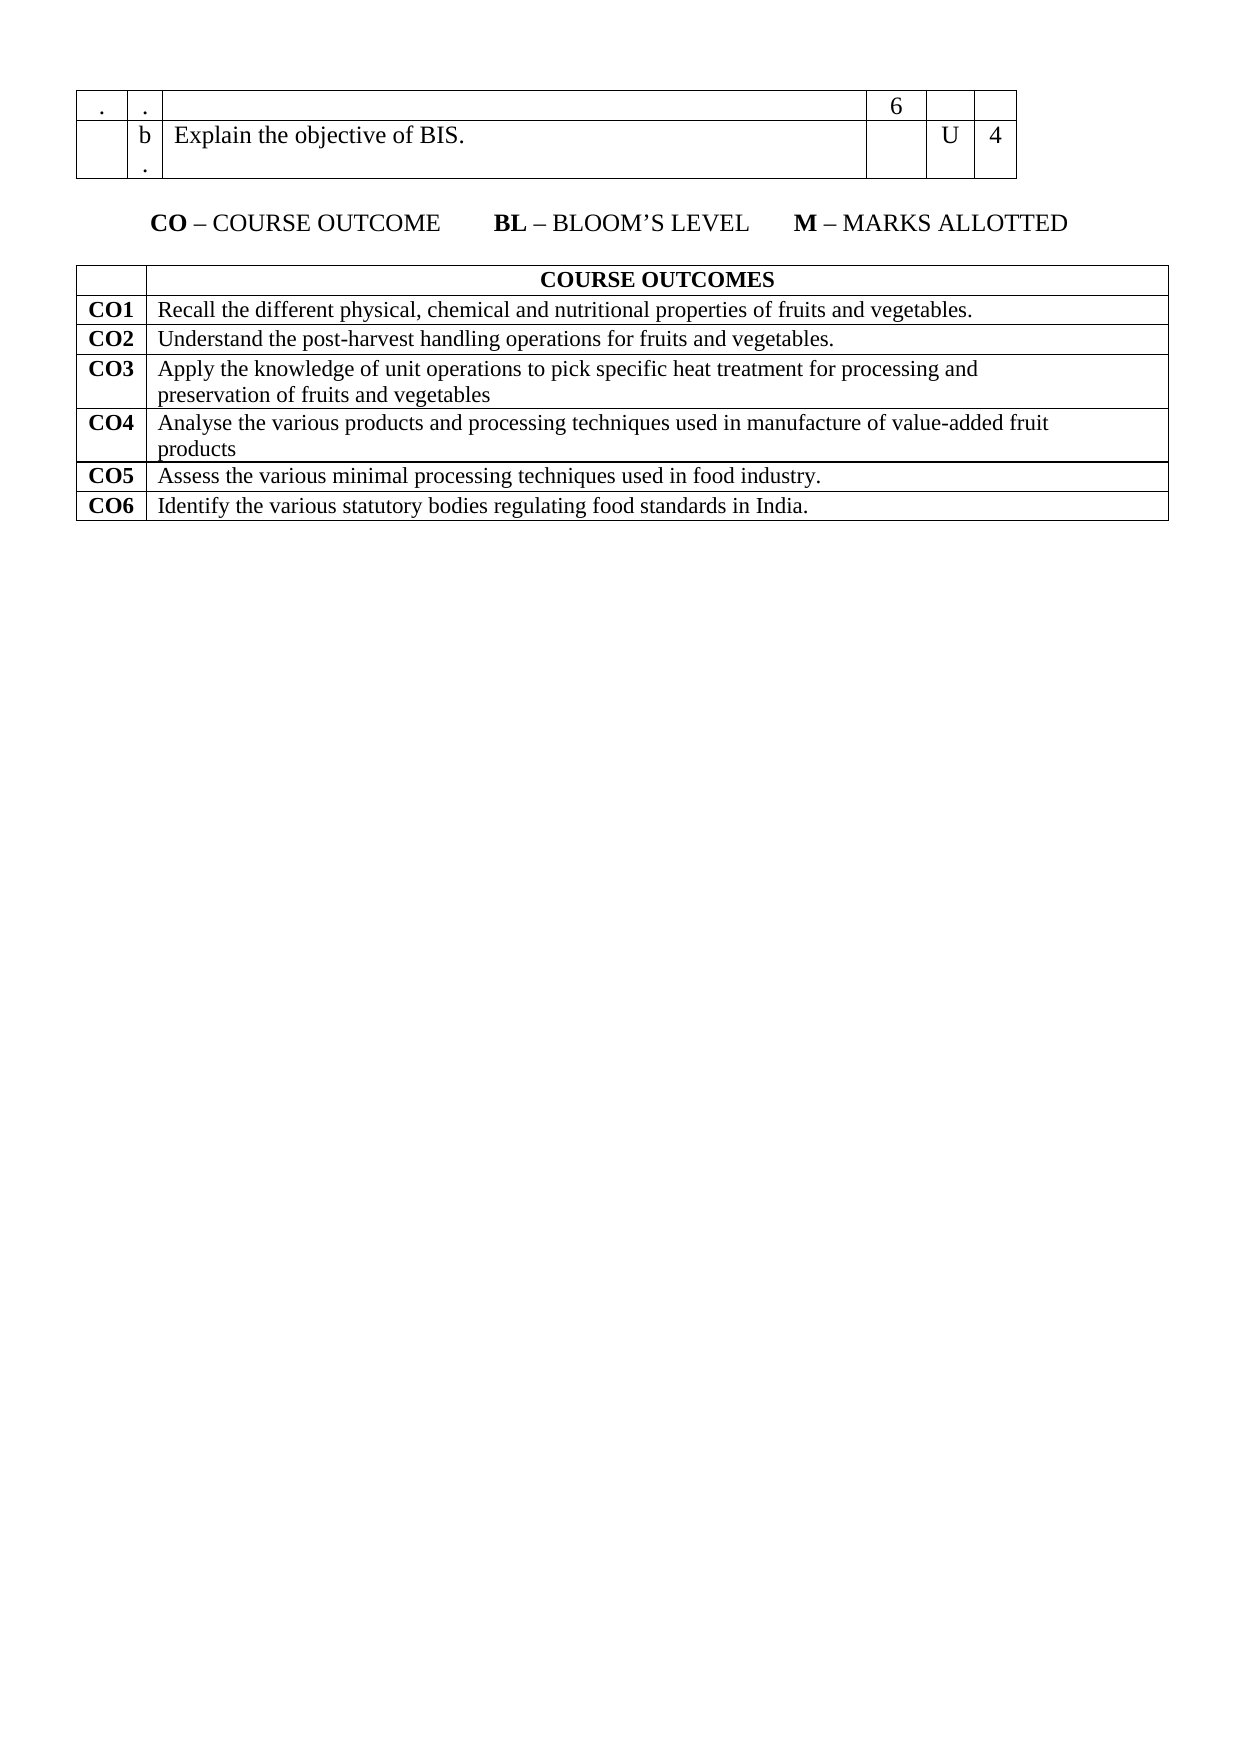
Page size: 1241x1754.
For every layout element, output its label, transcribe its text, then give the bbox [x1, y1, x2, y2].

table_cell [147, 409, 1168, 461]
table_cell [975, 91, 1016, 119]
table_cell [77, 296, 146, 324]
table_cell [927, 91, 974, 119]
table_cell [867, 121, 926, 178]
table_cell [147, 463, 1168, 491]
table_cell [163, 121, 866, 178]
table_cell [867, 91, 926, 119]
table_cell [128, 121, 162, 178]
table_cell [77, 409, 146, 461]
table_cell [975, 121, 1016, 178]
text CO – COURSE OUTCOME BL – BLOOM’S LEVEL M – MARKS ALLOTTED [150, 208, 1090, 237]
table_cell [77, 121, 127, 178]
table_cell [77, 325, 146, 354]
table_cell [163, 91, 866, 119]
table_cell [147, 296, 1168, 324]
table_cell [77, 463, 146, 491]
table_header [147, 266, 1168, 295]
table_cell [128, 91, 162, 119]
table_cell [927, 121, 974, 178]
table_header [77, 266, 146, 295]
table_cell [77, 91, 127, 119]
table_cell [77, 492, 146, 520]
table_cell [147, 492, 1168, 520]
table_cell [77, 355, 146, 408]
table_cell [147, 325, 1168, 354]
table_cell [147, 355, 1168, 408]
